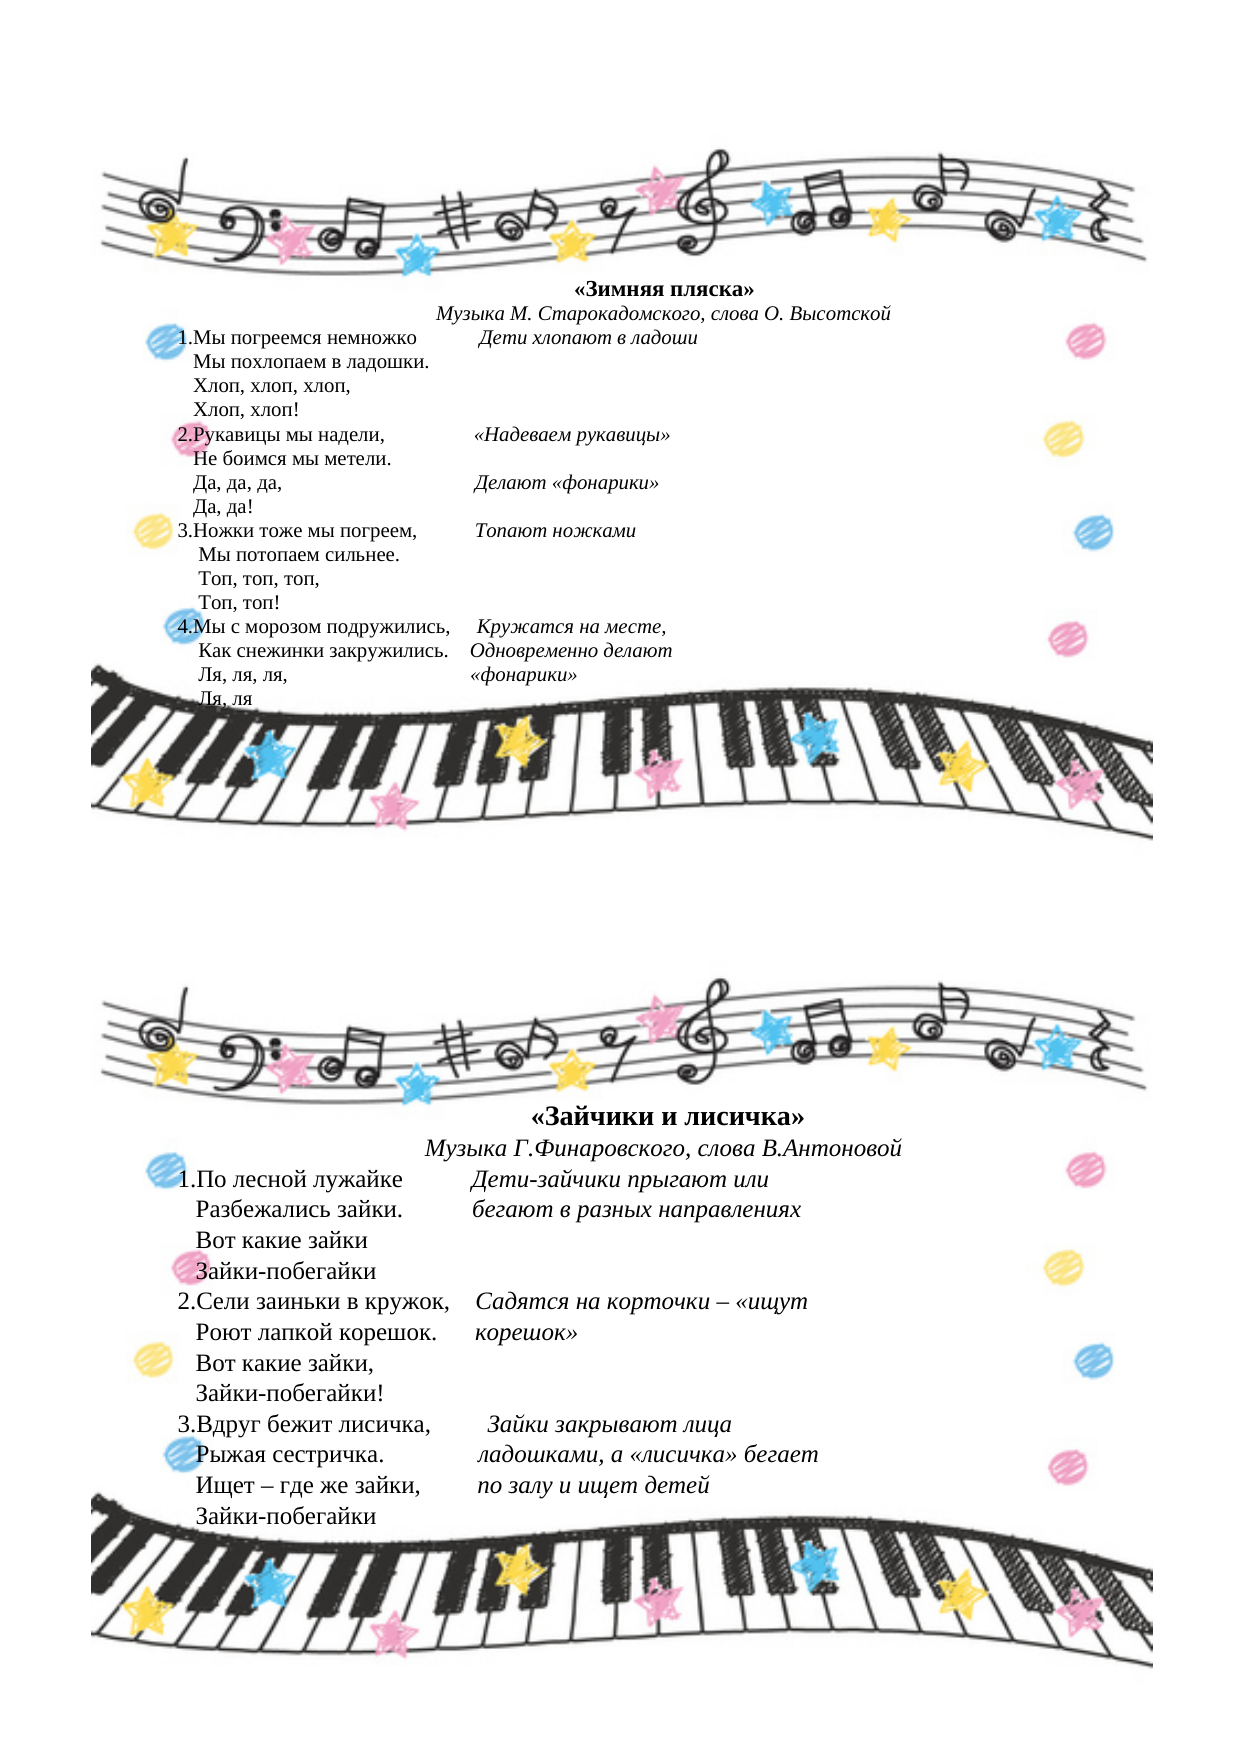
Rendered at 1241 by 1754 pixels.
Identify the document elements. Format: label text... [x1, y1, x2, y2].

text «Зайчики и лисичка» [177, 1099, 1152, 1131]
text 1.Мы погреемся немножко Дети хлопают в ладоши [177, 325, 1152, 349]
picture [91, 944, 1153, 1693]
text Топ, топ! [177, 590, 1152, 614]
text Топ, топ, топ, [177, 566, 1152, 590]
text Да, да! [177, 494, 1152, 518]
text «Зимняя пляска» [177, 275, 1152, 301]
text Мы похлопаем в ладошки. [177, 349, 1152, 373]
text 3.Ножки тоже мы погреем, Топают ножками [177, 518, 1152, 542]
text Зайки-побегайки [177, 1499, 1152, 1529]
text Вот какие зайки, [177, 1346, 1152, 1376]
text 1.По лесной лужайке Дети-зайчики прыгают или [177, 1162, 1152, 1193]
picture [91, 115, 1153, 865]
text Вот какие зайки [177, 1223, 1152, 1254]
text Хлоп, хлоп, хлоп, [177, 373, 1152, 397]
text Ищет – где же зайки, по залу и ищет детей [177, 1468, 1152, 1499]
text Мы потопаем сильнее. [177, 542, 1152, 566]
text 2.Сели заиньки в кружок, Садятся на корточки – «ищут [177, 1284, 1152, 1315]
text Зайки-побегайки! [177, 1376, 1152, 1407]
text Роют лапкой корешок. корешок» [177, 1315, 1152, 1346]
text Как снежинки закружились. Одновременно делают [177, 638, 1152, 662]
text 4.Мы с морозом подружились, Кружатся на месте, [177, 614, 1152, 638]
text Музыка Г.Финаровского, слова В.Антоновой [177, 1131, 1152, 1162]
text Разбежались зайки. бегают в разных направлениях [177, 1193, 1152, 1223]
text Хлоп, хлоп! [177, 397, 1152, 421]
text Ля, ля, ля, «фонарики» [177, 662, 1152, 686]
text 3.Вдруг бежит лисичка, Зайки закрывают лица [177, 1407, 1152, 1438]
text Зайки-побегайки [177, 1254, 1152, 1284]
text Музыка М. Старокадомского, слова О. Высотской [177, 301, 1152, 325]
text Рыжая сестричка. ладошками, а «лисичка» бегает [177, 1438, 1152, 1468]
text Да, да, да, Делают «фонарики» [177, 469, 1152, 494]
text Не боимся мы метели. [177, 446, 1152, 469]
text Ля, ля [177, 686, 1152, 710]
text 2.Рукавицы мы надели, «Надеваем рукавицы» [177, 421, 1152, 446]
